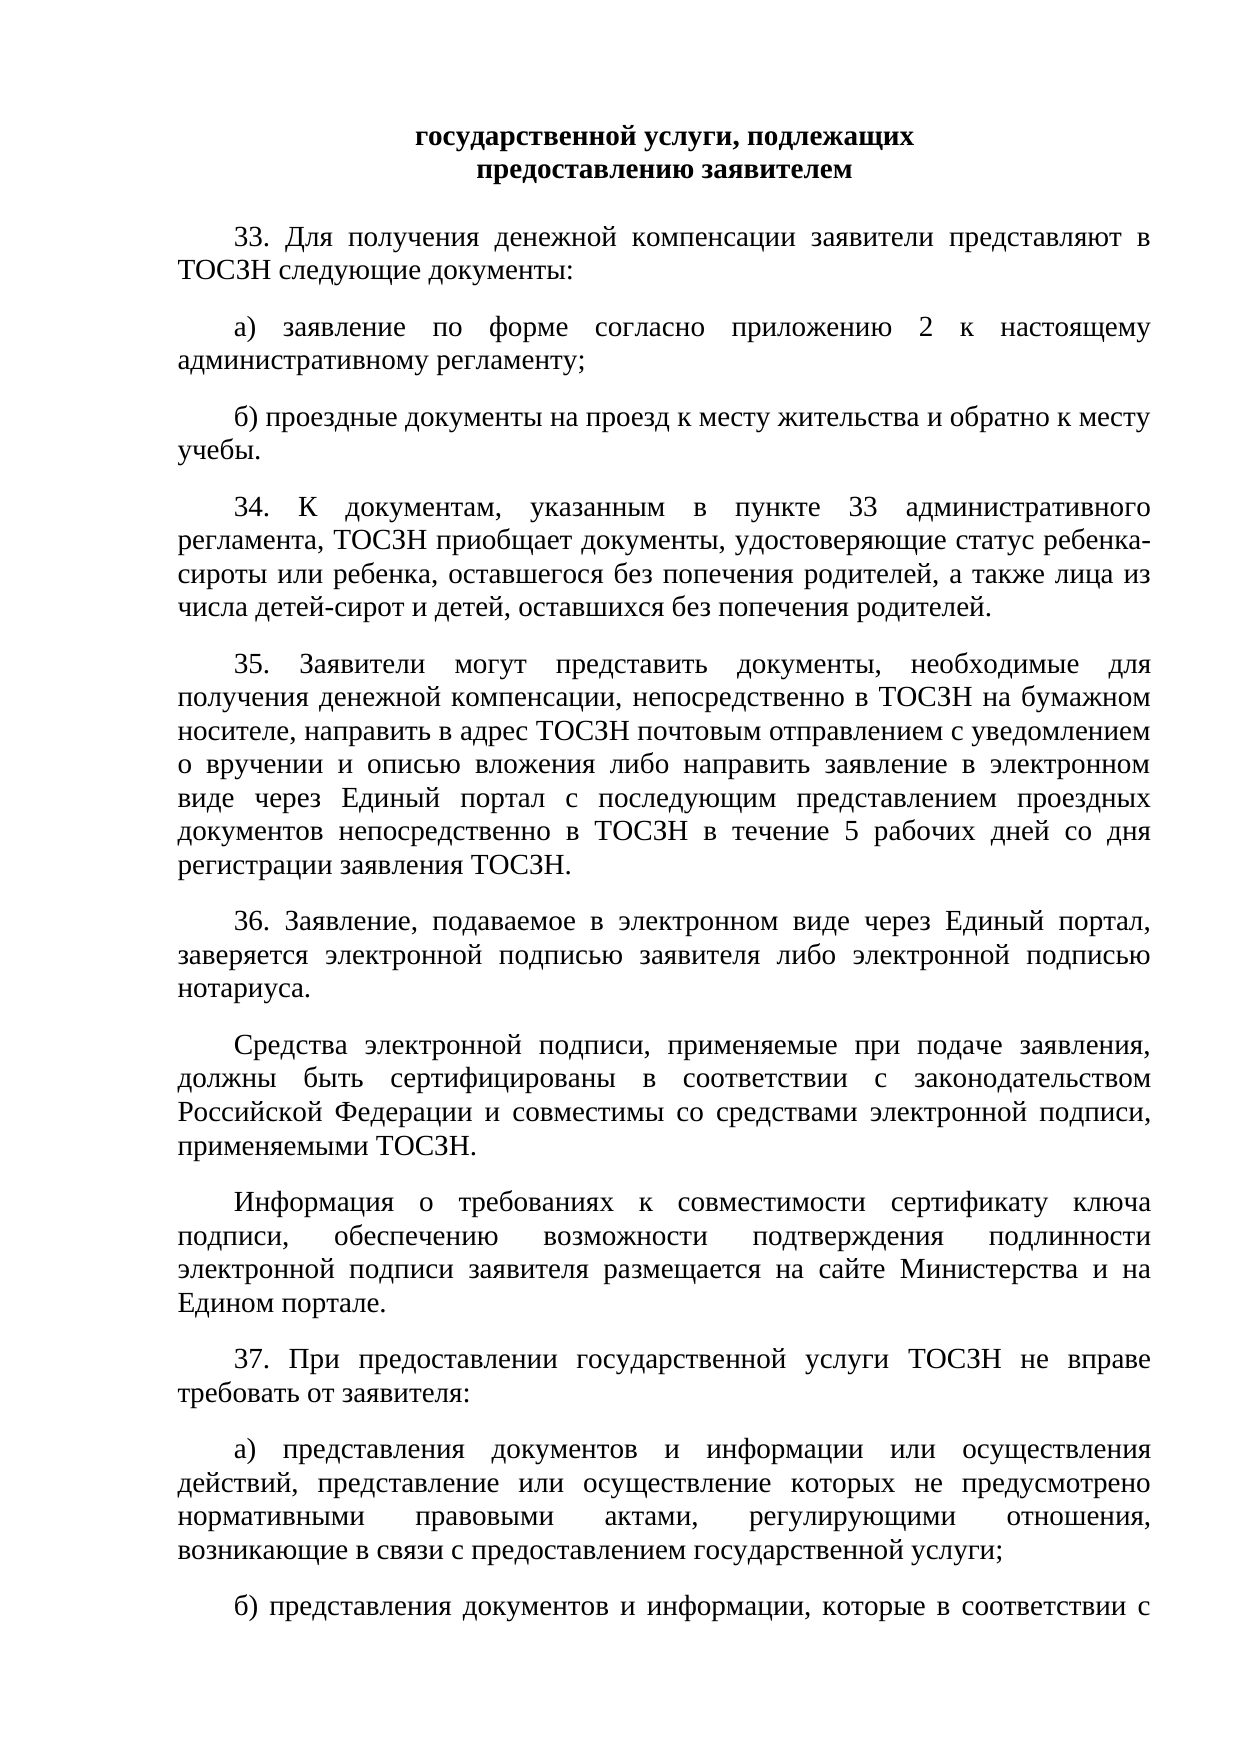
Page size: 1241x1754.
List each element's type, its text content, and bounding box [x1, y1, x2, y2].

text 36. Заявление, подаваемое в электронном виде через Единый портал, заверяется электронной подписью заявителя либо электронной подписью нотариуса. [177, 903, 1152, 1004]
text предоставлению заявителем [177, 152, 1152, 185]
text Средства электронной подписи, применяемые при подаче заявления, должны быть сертифицированы в соответствии с законодательством Российской Федерации и совместимы со средствами электронной подписи, применяемыми ТОСЗН. [177, 1027, 1152, 1161]
text 33. Для получения денежной компенсации заявители представляют в ТОСЗН следующие документы: [177, 219, 1152, 286]
text 35. Заявители могут представить документы, необходимые для получения денежной компенсации, непосредственно в ТОСЗН на бумажном носителе, направить в адрес ТОСЗН почтовым отправлением с уведомлением о вручении и описью вложения либо направить заявление в электронном виде через Единый портал с последующим представлением проездных документов непосредственно в ТОСЗН в течение 5 рабочих дней со дня регистрации заявления ТОСЗН. [177, 646, 1152, 881]
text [177, 1588, 1152, 1622]
text а) заявление по форме согласно приложению 2 к настоящему административному регламенту; [177, 309, 1152, 376]
text Информация о требованиях к совместимости сертификату ключа подписи, обеспечению возможности подтверждения подлинности электронной подписи заявителя размещается на сайте Министерства и на Едином портале. [177, 1184, 1152, 1318]
text 34. К документам, указанным в пункте 33 административного регламента, ТОСЗН приобщает документы, удостоверяющие статус ребенка-сироты или ребенка, оставшегося без попечения родителей, а также лица из числа детей-сирот и детей, оставшихся без попечения родителей. [177, 489, 1152, 623]
text б) проездные документы на проезд к месту жительства и обратно к месту учебы. [177, 399, 1152, 466]
text 37. При предоставлении государственной услуги ТОСЗН не вправе требовать от заявителя: [177, 1341, 1152, 1408]
text государственной услуги, подлежащих [177, 118, 1152, 152]
text а) представления документов и информации или осуществления действий, представление или осуществление которых не предусмотрено нормативными правовыми актами, регулирующими отношения, возникающие в связи с предоставлением государственной услуги; [177, 1431, 1152, 1565]
